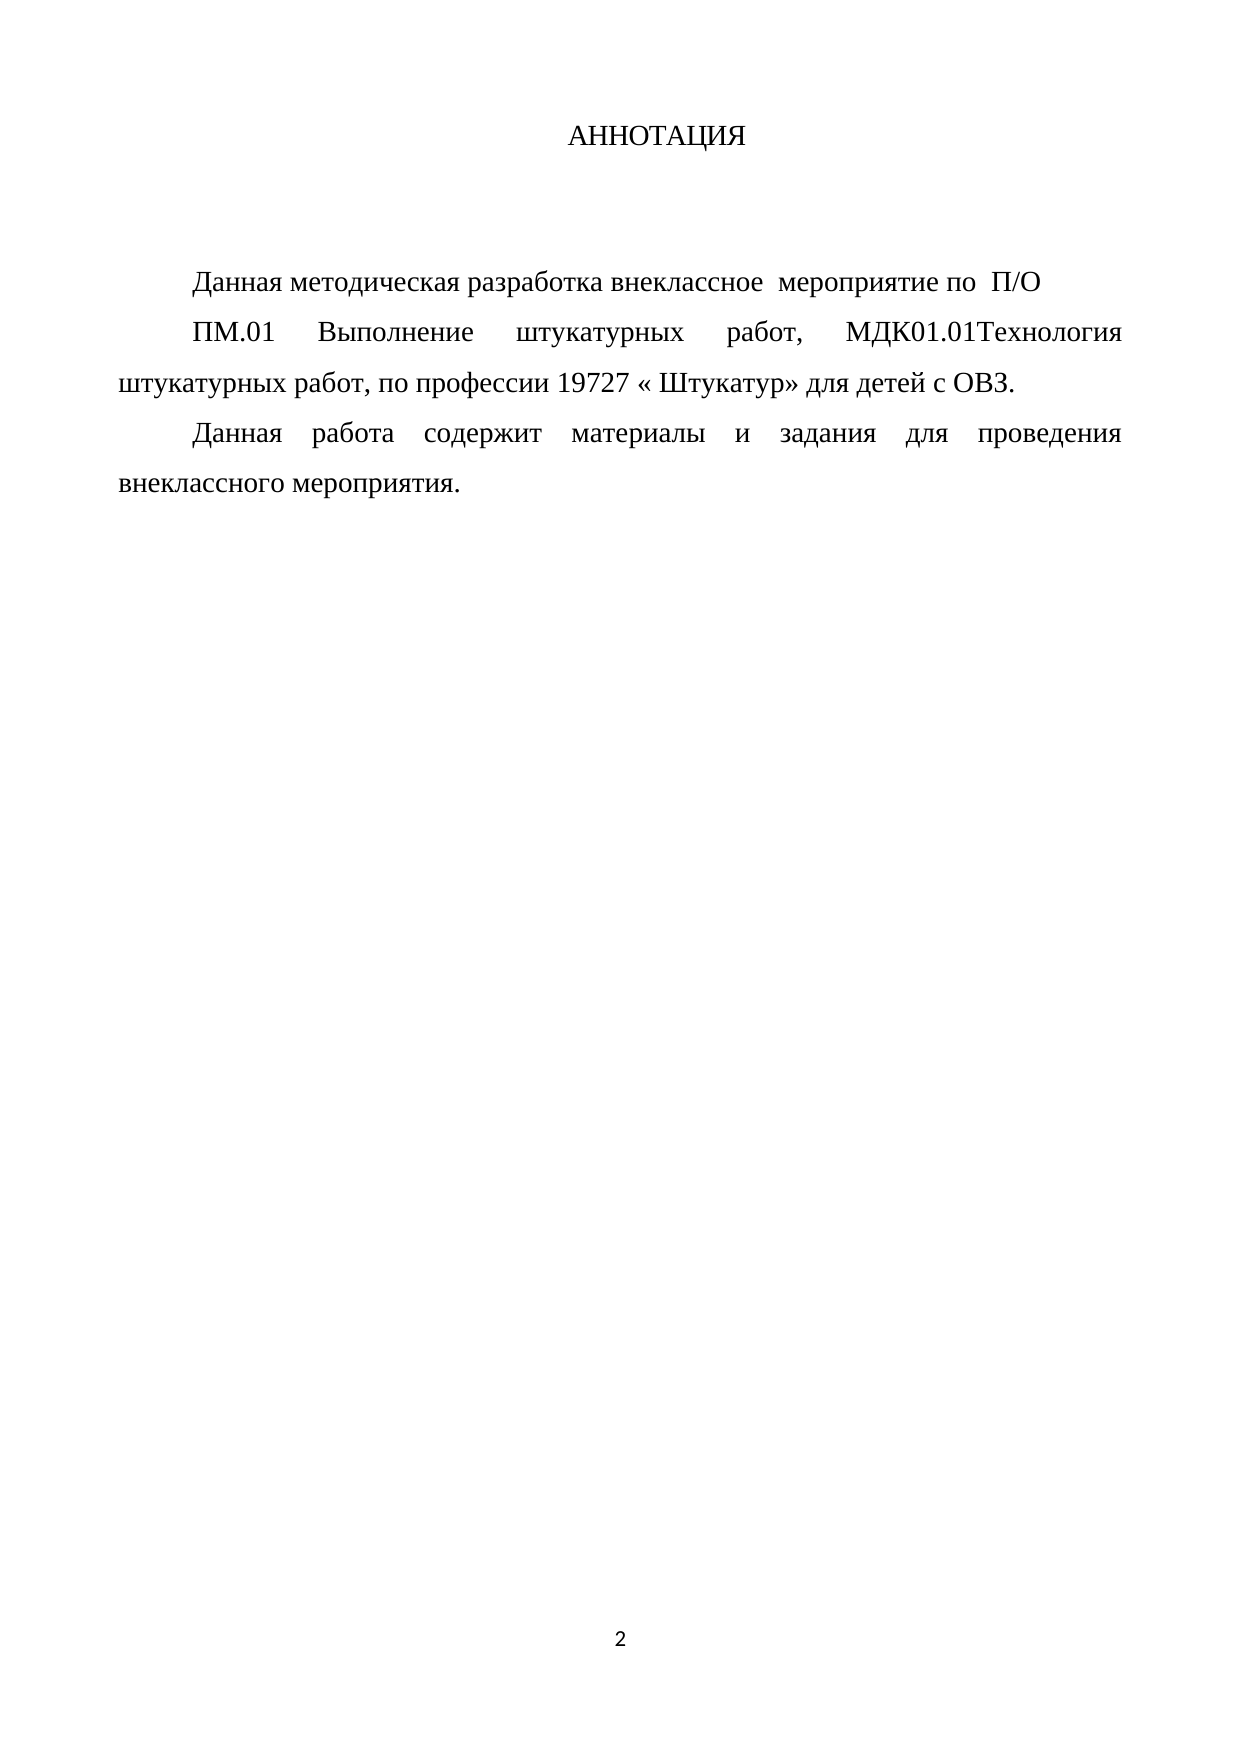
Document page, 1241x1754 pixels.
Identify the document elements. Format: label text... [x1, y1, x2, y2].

list ПМ.01 Выполнение штукатурных работ, МДК01.01Технология штукатурных работ, по профессии 19727 « Штукатур» для детей с ОВЗ. [118, 314, 1122, 398]
text АННОТАЦИЯ [118, 118, 1122, 152]
list Данная методическая разработка внеклассное мероприятие по П/О [118, 264, 1122, 298]
text Данная работа содержит материалы и задания для проведения внеклассного мероприятия. [118, 415, 1122, 499]
